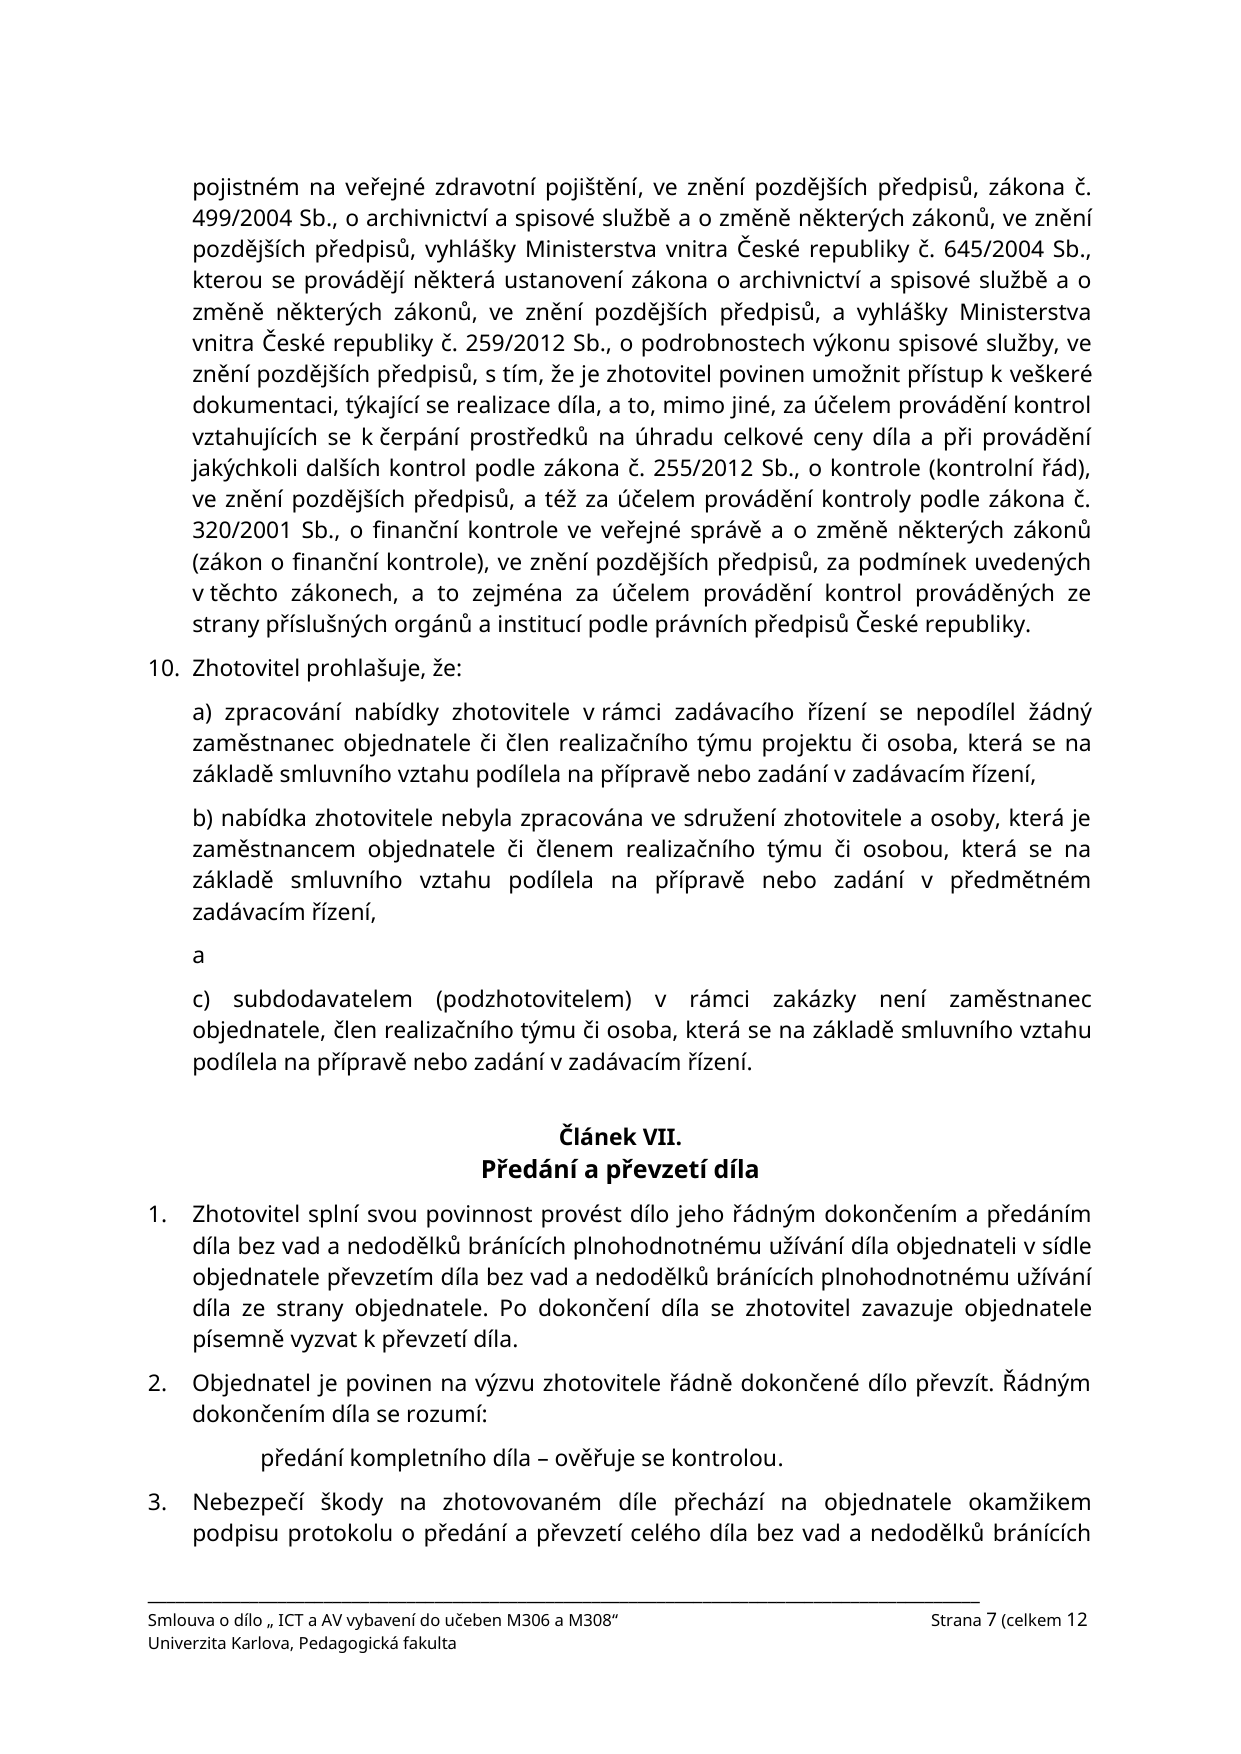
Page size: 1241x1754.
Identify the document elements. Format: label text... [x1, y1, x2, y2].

text b) nabídka zhotovitele nebyla zpracována ve sdružení zhotovitele a osoby, která je zaměstnancem objednatele či členem realizačního týmu či osobou, která se na základě smluvního vztahu podílela na přípravě nebo zadání v předmětném zadávacím řízení, [192, 802, 1093, 927]
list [148, 171, 1093, 639]
text a [192, 939, 1093, 971]
list Zhotovitel splní svou povinnost provést dílo jeho řádným dokončením a předáním díla bez vad a nedodělků bránících plnohodnotnému užívání díla objednateli v sídle objednatele převzetím díla bez vad a nedodělků bránících plnohodnotnému užívání díla ze strany objednatele. Po dokončení díla se zhotovitel zavazuje objednatele písemně vyzvat k převzetí díla. [148, 1198, 1093, 1354]
text a) zpracování nabídky zhotovitele v rámci zadávacího řízení se nepodílel žádný zaměstnanec objednatele či člen realizačního týmu projektu či osoba, která se na základě smluvního vztahu podílela na přípravě nebo zadání v zadávacím řízení, [192, 696, 1093, 789]
text předání kompletního díla – ověřuje se kontrolou. [260, 1442, 1093, 1473]
text Článek VII. [148, 1121, 1093, 1152]
list Objednatel je povinen na výzvu zhotovitele řádně dokončené dílo převzít. Řádným dokončením díla se rozumí: [148, 1367, 1093, 1429]
text c) subdodavatelem (podzhotovitelem) v rámci zakázky není zaměstnanec objednatele, člen realizačního týmu či osoba, která se na základě smluvního vztahu podílela na přípravě nebo zadání v zadávacím řízení. [192, 983, 1093, 1077]
subtitle Předání a převzetí díla [148, 1152, 1093, 1186]
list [148, 1486, 1093, 1548]
list Zhotovitel prohlašuje, že: [148, 652, 1093, 683]
